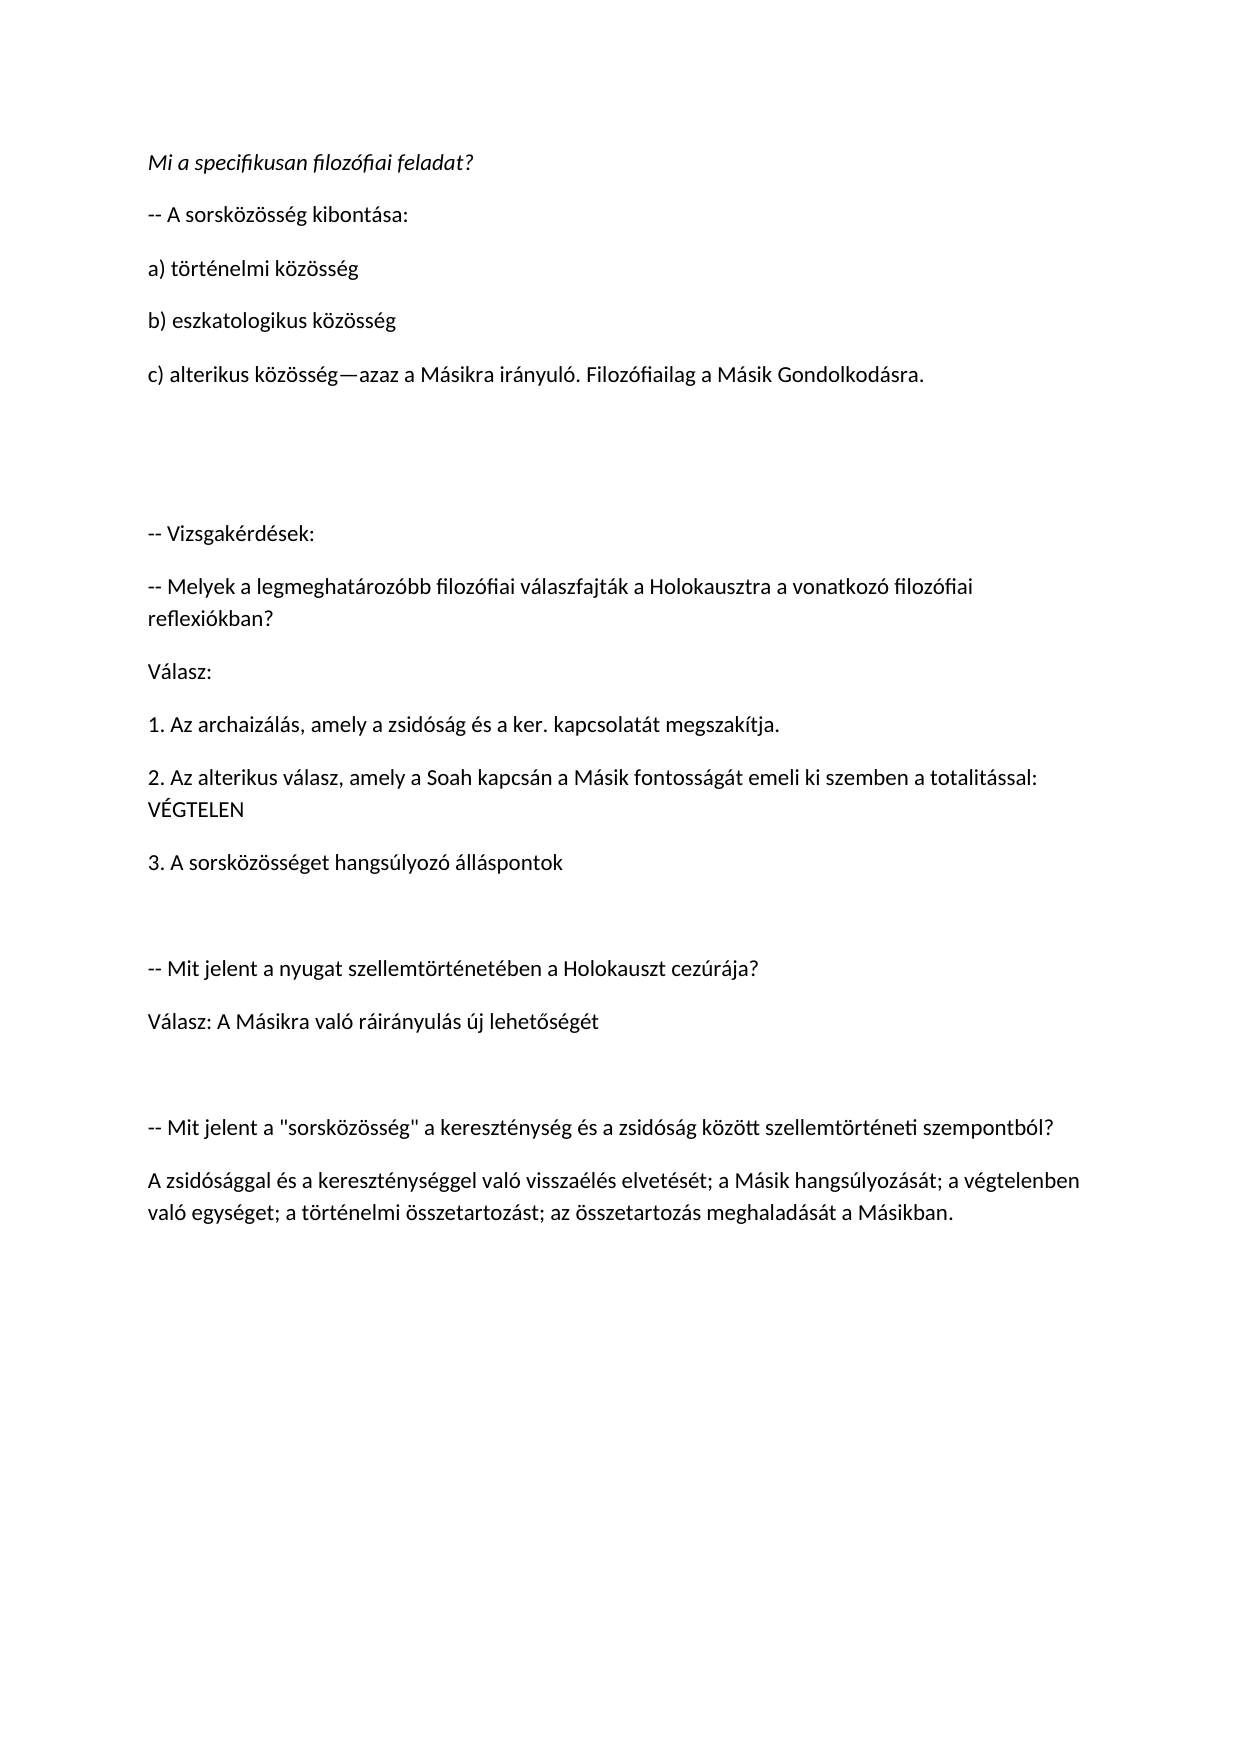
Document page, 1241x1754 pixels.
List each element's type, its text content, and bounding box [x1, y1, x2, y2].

text 3. A sorsközösséget hangsúlyozó álláspontok [148, 848, 1093, 876]
text -- Melyek a legmeghatározóbb filozófiai válaszfajták a Holokausztra a vonatkozó filozófiai reflexiókban? [148, 572, 1093, 632]
text Válasz: A Másikra való ráirányulás új lehetőségét [148, 1007, 1093, 1035]
text -- Mit jelent a nyugat szellemtörténetében a Holokauszt cezúrája? [148, 954, 1093, 982]
text -- A sorsközösség kibontása: [148, 201, 1093, 229]
text a) történelmi közösség [148, 254, 1093, 282]
text -- Mit jelent a "sorsközösség" a kereszténység és a zsidóság között szellemtörténeti szempontból? [148, 1113, 1093, 1141]
text Válasz: [148, 657, 1093, 685]
text Mi a specifikusan filozófiai feladat? [148, 148, 1093, 176]
text 2. Az alterikus válasz, amely a Soah kapcsán a Másik fontosságát emeli ki szemben a totalitással: VÉGTELEN [148, 763, 1093, 823]
text b) eszkatologikus közösség [148, 307, 1093, 335]
text 1. Az archaizálás, amely a zsidóság és a ker. kapcsolatát megszakítja. [148, 710, 1093, 738]
text -- Vizsgakérdések: [148, 519, 1093, 547]
text c) alterikus közösség—azaz a Másikra irányuló. Filozófiailag a Másik Gondolkodásra. [148, 360, 1093, 388]
text A zsidósággal és a kereszténységgel való visszaélés elvetését; a Másik hangsúlyozását; a végtelenben való egységet; a történelmi összetartozást; az összetartozás meghaladását a Másikban. [148, 1166, 1093, 1227]
